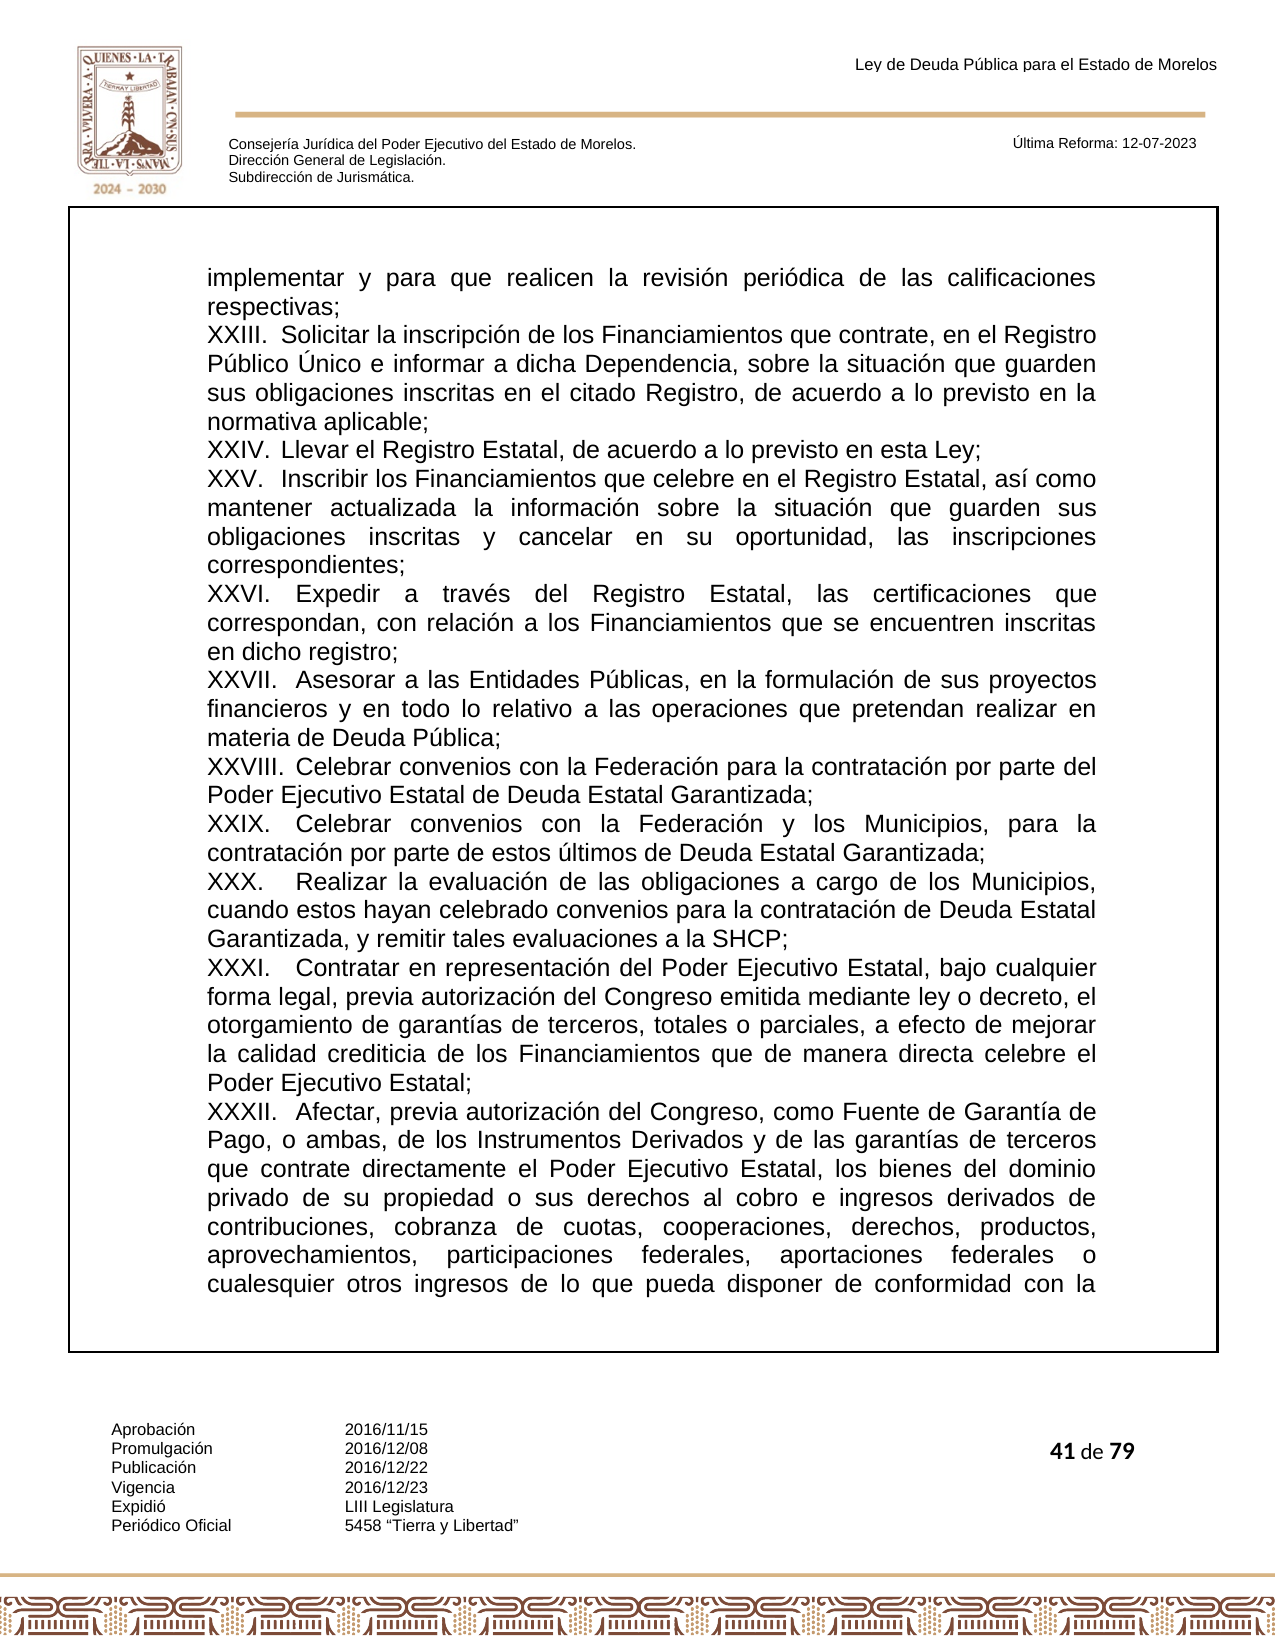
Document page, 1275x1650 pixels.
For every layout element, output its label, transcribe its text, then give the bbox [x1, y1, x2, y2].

list Celebrar convenios con la Federación para la contratación por parte del Poder Ejecutivo Estatal de Deuda Estatal Garantizada; [207, 752, 1098, 809]
list Inscribir los Financiamientos que celebre en el Registro Estatal, así como mantener actualizada la información sobre la situación que guarden sus obligaciones inscritas y cancelar en su oportunidad, las inscripciones correspondientes; [207, 464, 1098, 579]
list Celebrar convenios con la Federación y los Municipios, para la contratación por parte de estos últimos de Deuda Estatal Garantizada; [207, 809, 1098, 867]
list Expedir a través del Registro Estatal, las certificaciones que correspondan, con relación a los Financiamientos que se encuentren inscritas en dicho registro; [207, 579, 1098, 665]
list Realizar la evaluación de las obligaciones a cargo de los Municipios, cuando estos hayan celebrado convenios para la contratación de Deuda Estatal Garantizada, y remitir tales evaluaciones a la SHCP; [207, 867, 1098, 953]
list Asesorar a las Entidades Públicas, en la formulación de sus proyectos financieros y en todo lo relativo a las operaciones que pretendan realizar en materia de Deuda Pública; [207, 665, 1098, 752]
list Contratar en representación del Poder Ejecutivo Estatal, bajo cualquier forma legal, previa autorización del Congreso emitida mediante ley o decreto, el otorgamiento de garantías de terceros, totales o parciales, a efecto de mejorar la calidad crediticia de los Financiamientos que de manera directa celebre el Poder Ejecutivo Estatal; [207, 953, 1098, 1097]
picture [235, 93, 1206, 127]
picture [0, 1565, 1275, 1650]
list Llevar el Registro Estatal, de acuerdo a lo previsto en esta Ley; [207, 435, 1098, 464]
list Solicitar la inscripción de los Financiamientos que contrate, en el Registro Público Único e informar a dicha Dependencia, sobre la situación que guarden sus obligaciones inscritas en el citado Registro, de acuerdo a lo previsto en la normativa aplicable; [207, 320, 1098, 435]
picture [72, 39, 200, 200]
